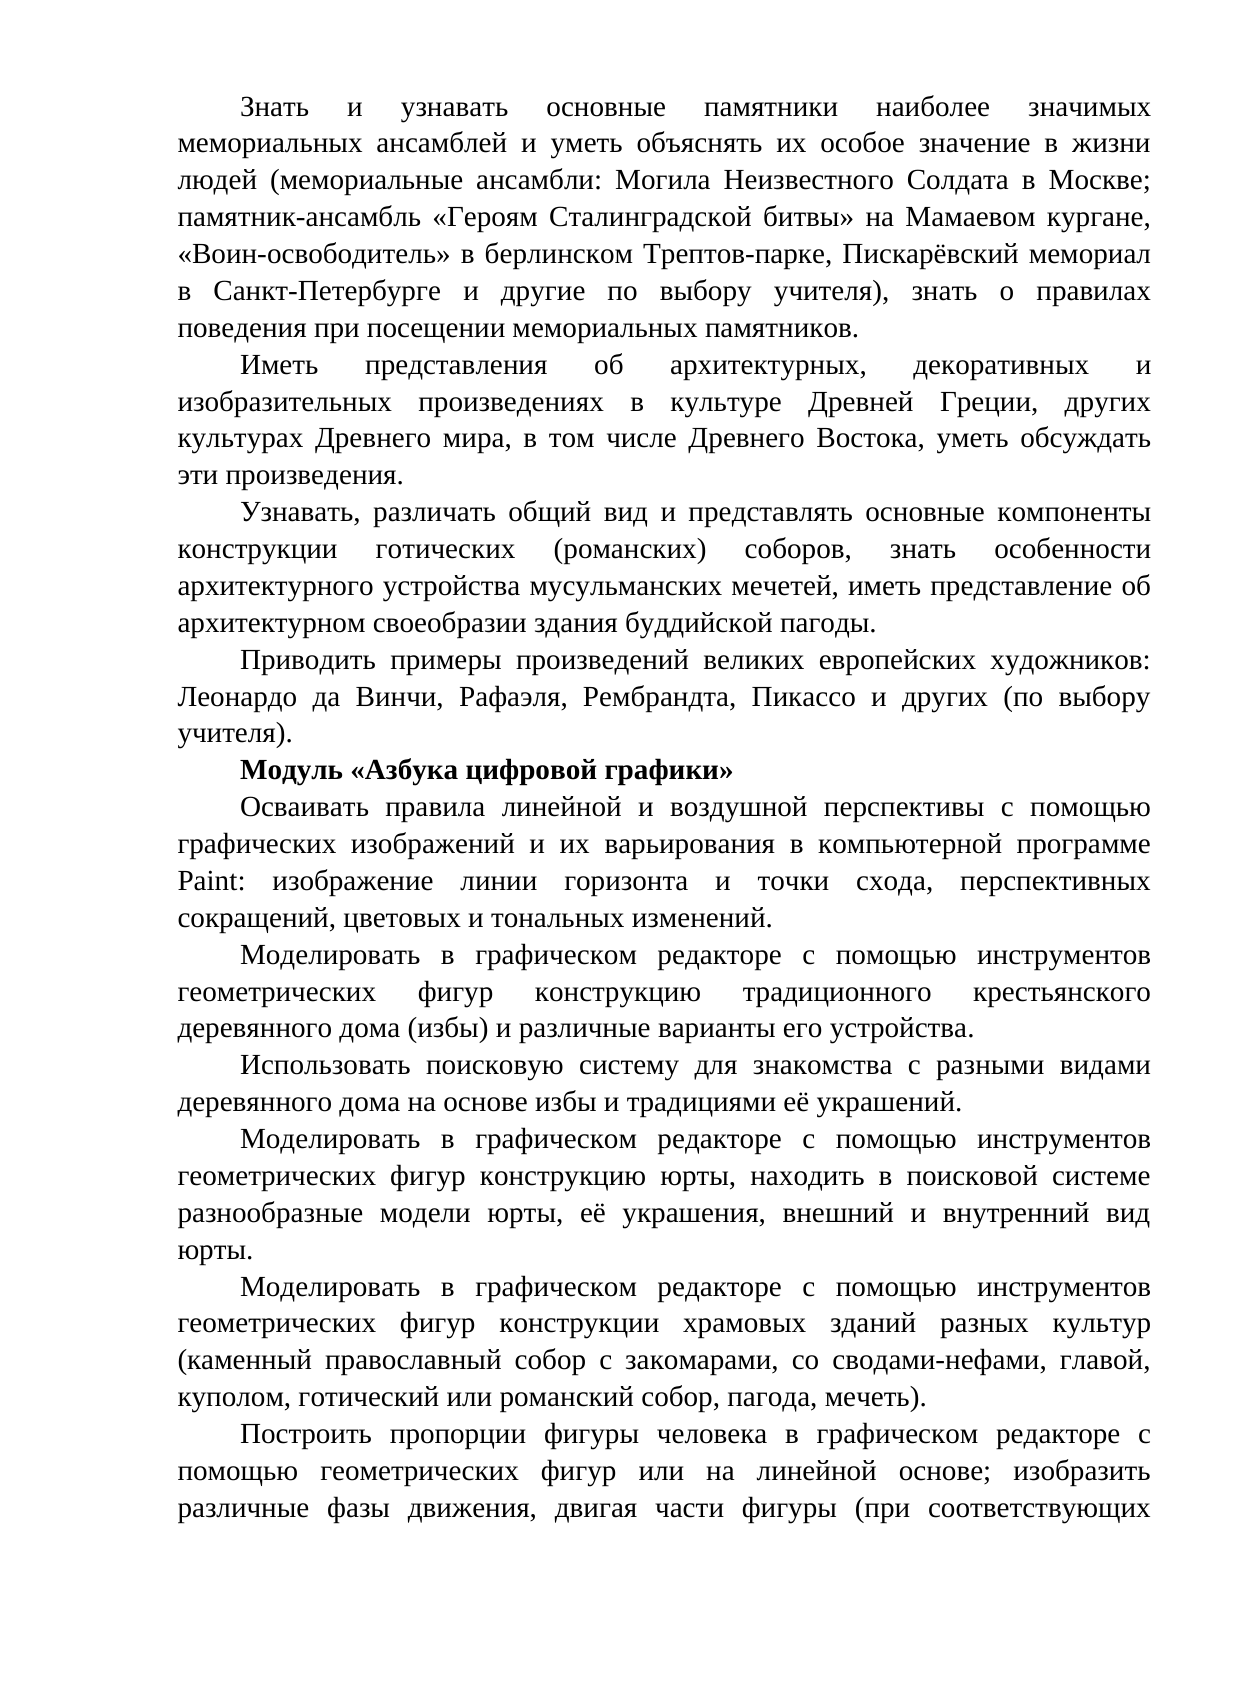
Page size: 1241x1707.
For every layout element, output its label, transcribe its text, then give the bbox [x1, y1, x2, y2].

text Знать и узнавать основные памятники наиболее значимых мемориальных ансамблей и уметь объяснять их особое значение в жизни людей (мемориальные ансамбли: Могила Неизвестного Солдата в Москве; памятник-ансамбль «Героям Сталинградской битвы» на Мамаевом кургане, «Воин-освободитель» в берлинском Трептов-парке, Пискарёвский мемориал в Санкт-Петербурге и другие по выбору учителя), знать о правилах поведения при посещении мемориальных памятников. [177, 89, 1152, 343]
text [177, 1416, 1152, 1523]
text Осваивать правила линейной и воздушной перспективы с помощью графических изображений и их варьирования в компьютерной программе Paint: изображение линии горизонта и точки схода, перспективных сокращений, цветовых и тональных изменений. [177, 789, 1152, 933]
text Иметь представления об архитектурных, декоративных и изобразительных произведениях в культуре Древней Греции, других культурах Древнего мира, в том числе Древнего Востока, уметь обсуждать эти произведения. [177, 347, 1152, 491]
text Узнавать, различать общий вид и представлять основные компоненты конструкции готических (романских) соборов, знать особенности архитектурного устройства мусульманских мечетей, иметь представление об архитектурном своеобразии здания буддийской пагоды. [177, 494, 1152, 638]
text Приводить примеры произведений великих европейских художников: Леонардо да Винчи, Рафаэля, Рембрандта, Пикассо и других (по выбору учителя). [177, 642, 1152, 749]
text Использовать поисковую систему для знакомства с разными видами деревянного дома на основе избы и традициями её украшений. [177, 1047, 1152, 1118]
text Модуль «Азбука цифровой графики» [177, 752, 1152, 786]
text Моделировать в графическом редакторе с помощью инструментов геометрических фигур конструкцию традиционного крестьянского деревянного дома (избы) и различные варианты его устройства. [177, 937, 1152, 1044]
text Моделировать в графическом редакторе с помощью инструментов геометрических фигур конструкции храмовых зданий разных культур (каменный православный собор с закомарами, со сводами-нефами, главой, куполом, готический или романский собор, пагода, мечеть). [177, 1269, 1152, 1413]
text Моделировать в графическом редакторе с помощью инструментов геометрических фигур конструкцию юрты, находить в поисковой системе разнообразные модели юрты, её украшения, внешний и внутренний вид юрты. [177, 1121, 1152, 1265]
